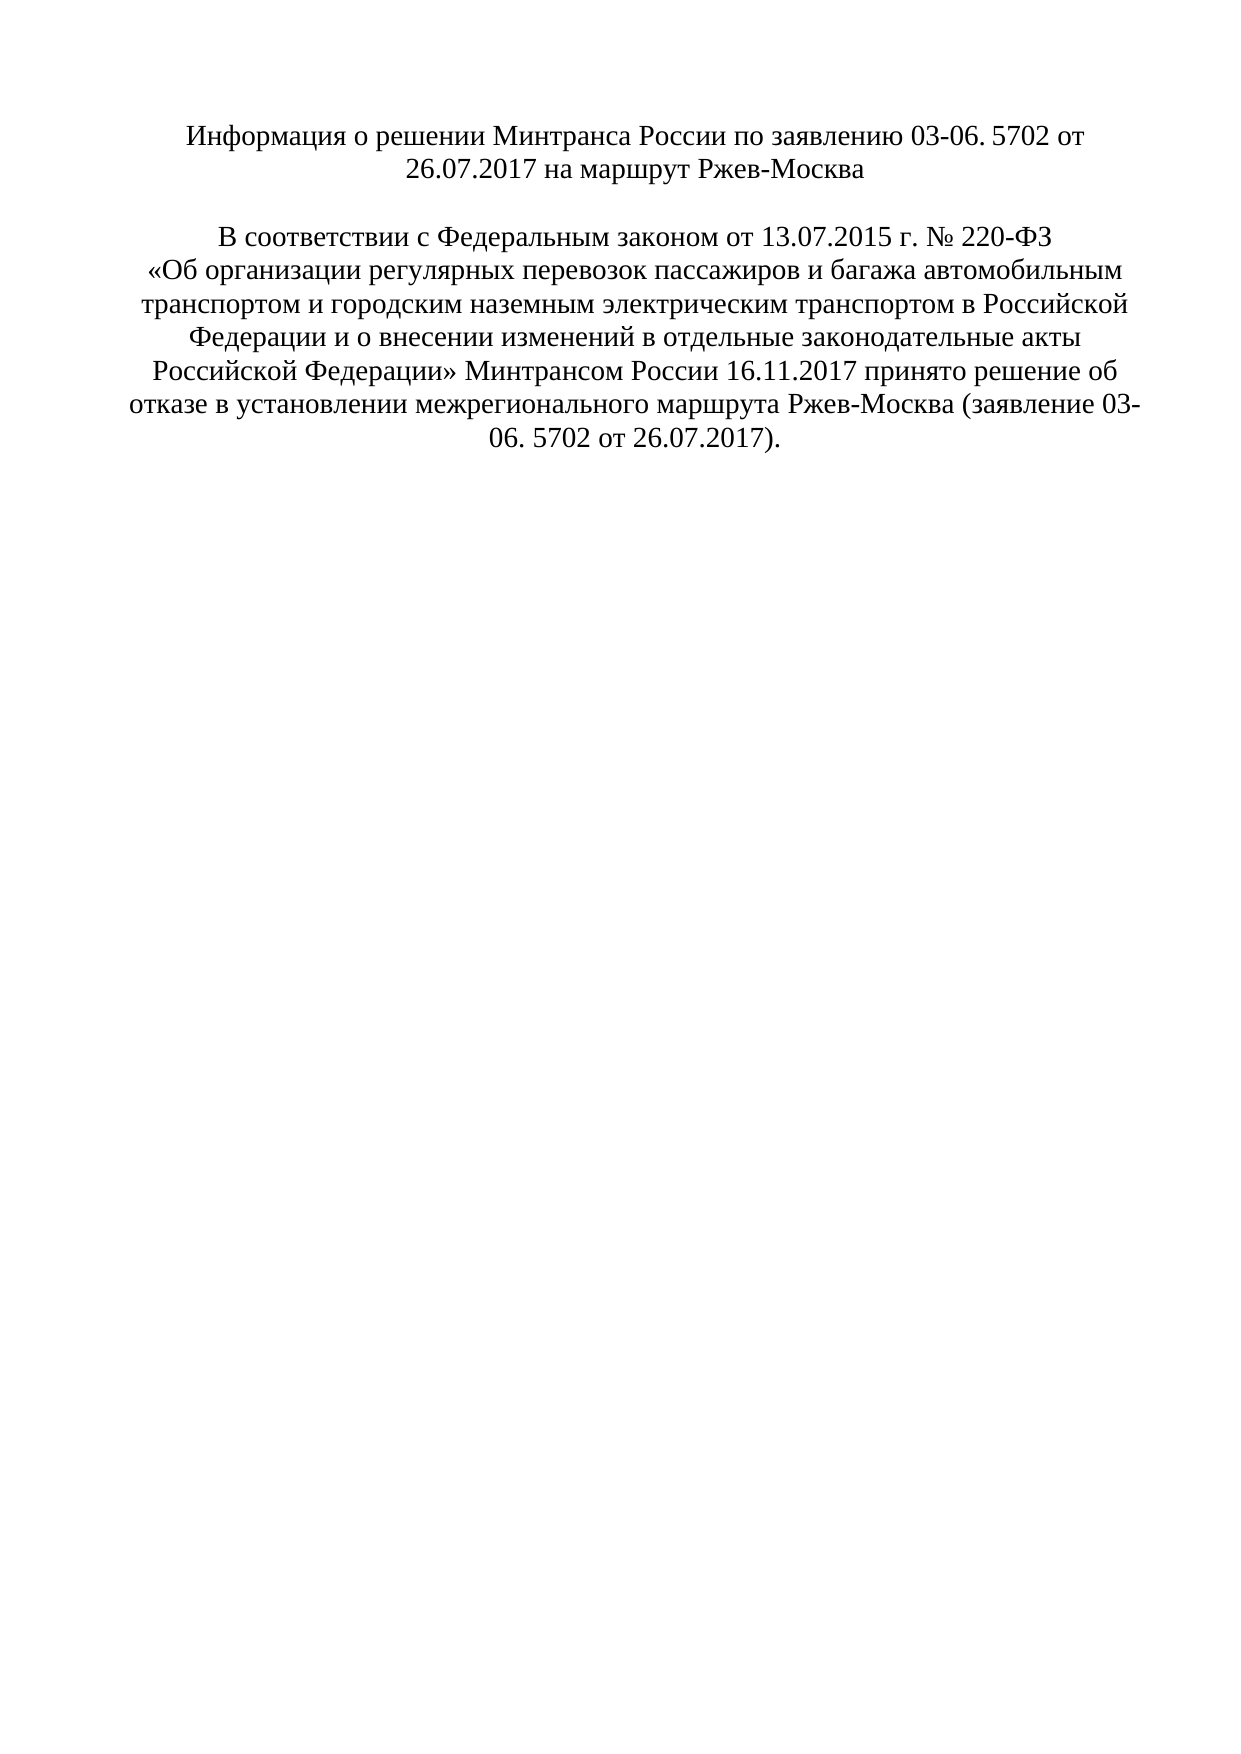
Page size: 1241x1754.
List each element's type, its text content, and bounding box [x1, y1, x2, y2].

text Информация о решении Минтранса России по заявлению 03-06. 5702 от 26.07.2017 на маршрут Ржев-Москва [118, 118, 1152, 185]
text В соответствии с Федеральным законом от 13.07.2015 г. № 220-ФЗ «Об организации регулярных перевозок пассажиров и багажа автомобильным транспортом и городским наземным электрическим транспортом в Российской Федерации и о внесении изменений в отдельные законодательные акты Российской Федерации» Минтрансом России 16.11.2017 принято решение об отказе в установлении межрегионального маршрута Ржев-Москва (заявление 03-06. 5702 от 26.07.2017). [118, 219, 1152, 453]
